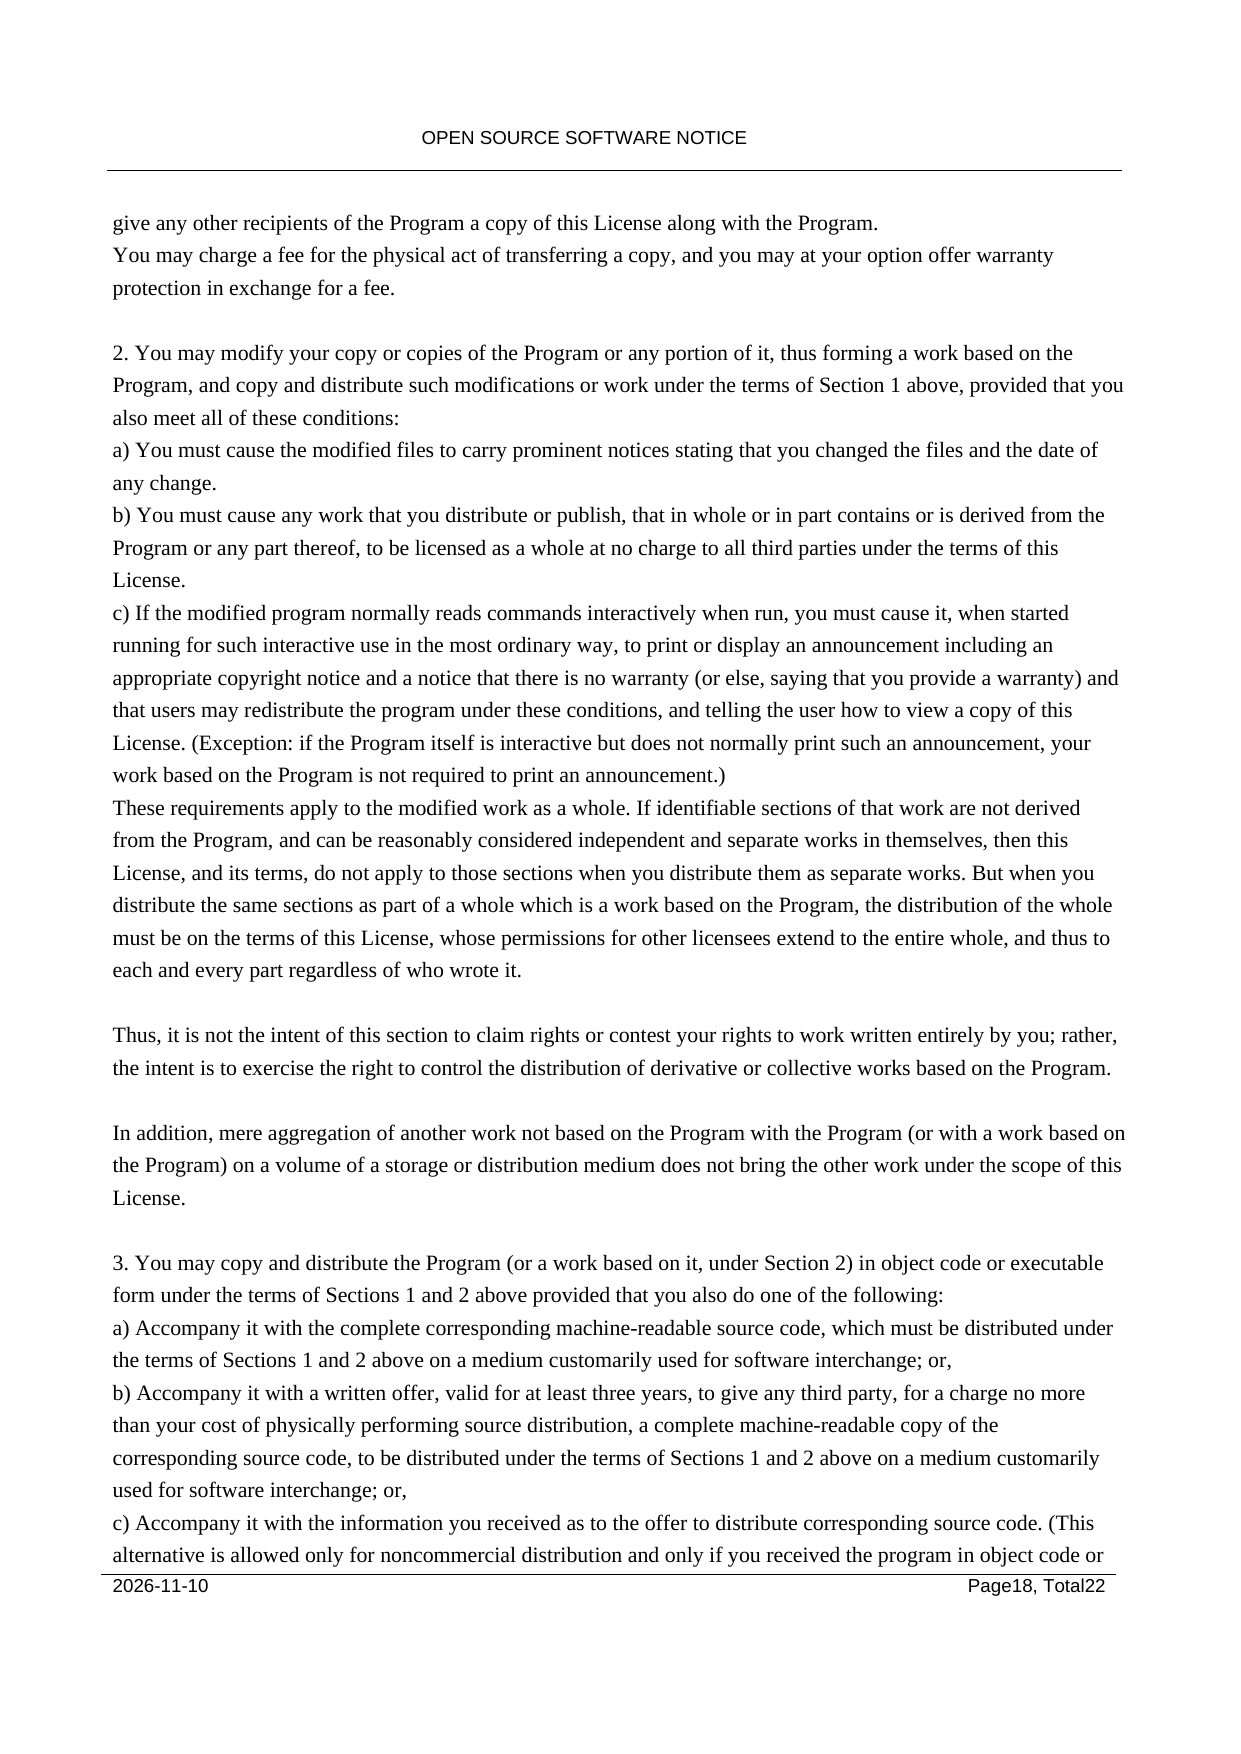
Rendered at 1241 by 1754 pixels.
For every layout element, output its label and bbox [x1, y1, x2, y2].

text [112, 206, 1128, 1571]
